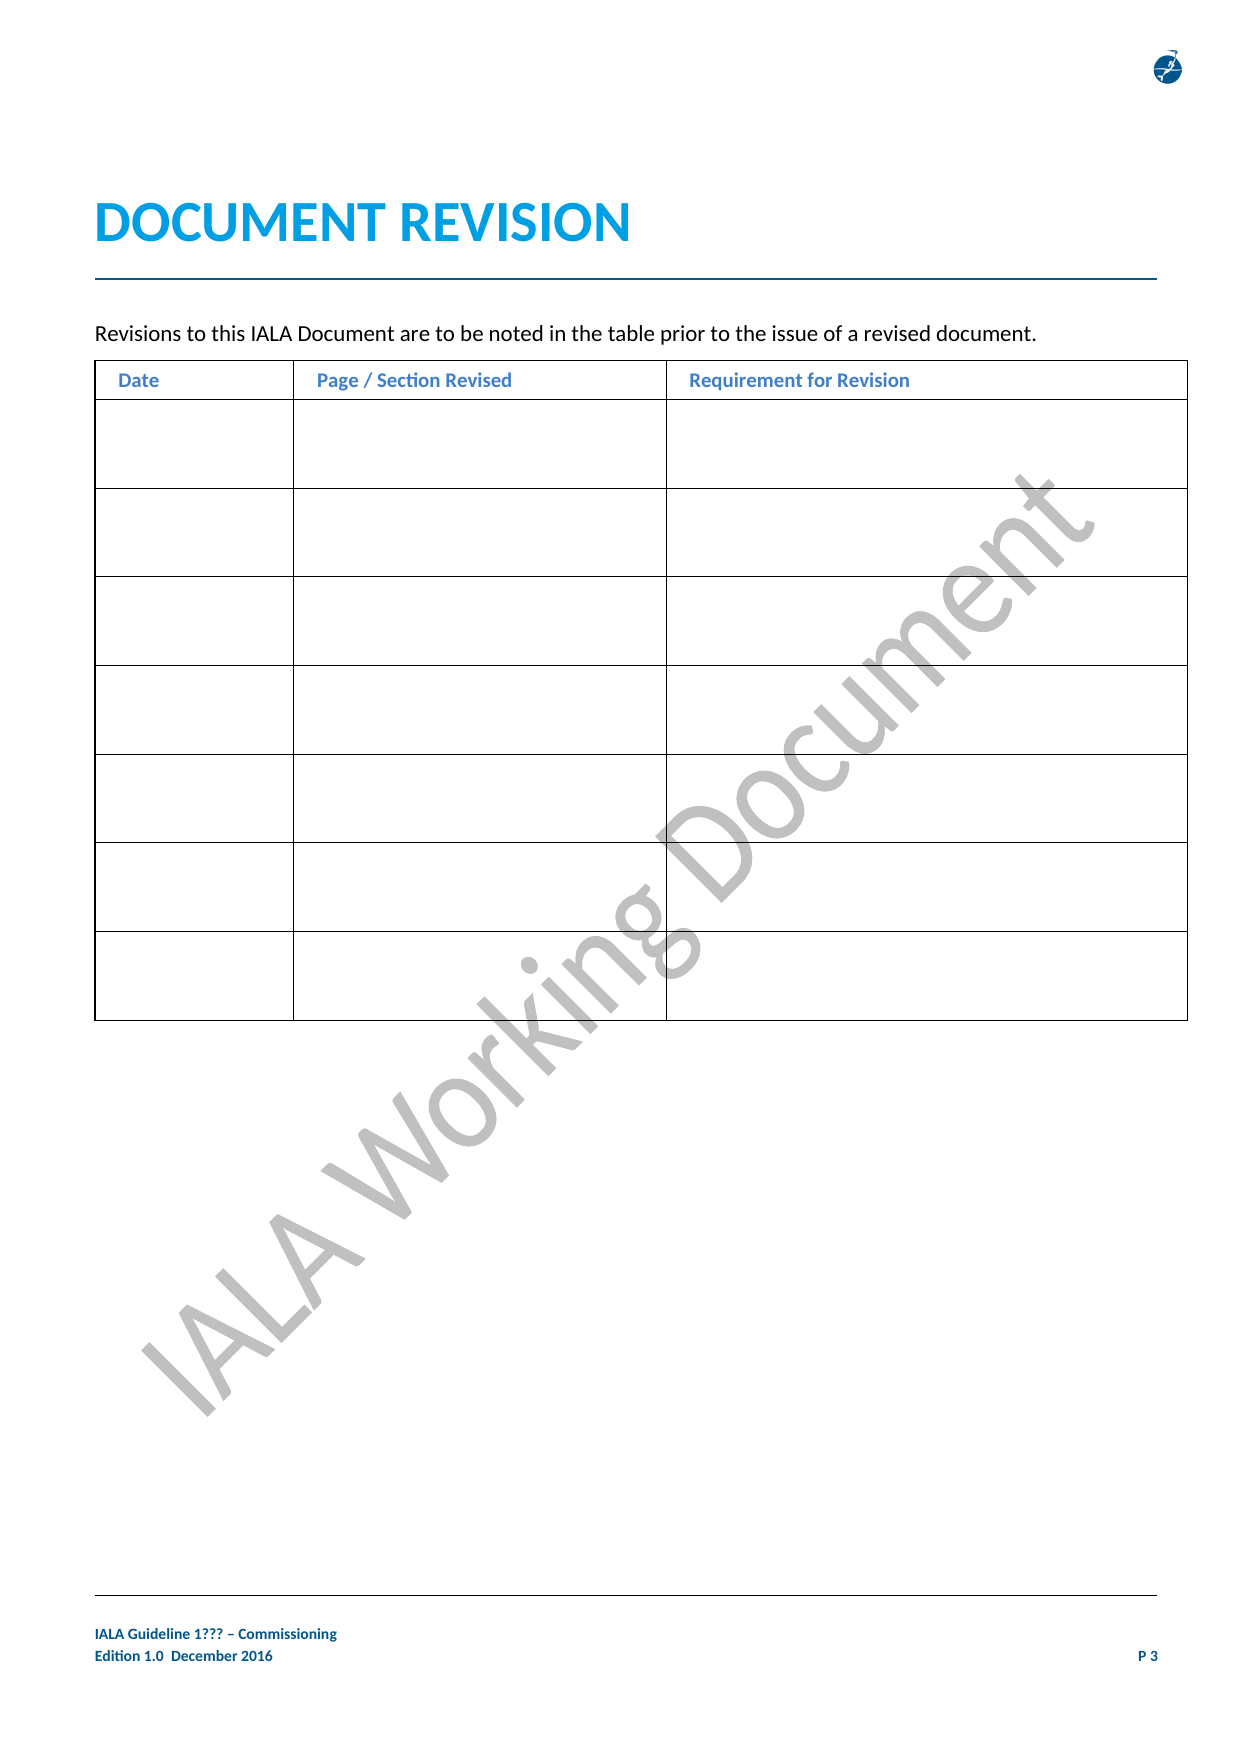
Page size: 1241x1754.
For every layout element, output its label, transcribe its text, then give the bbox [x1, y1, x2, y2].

table_cell [96, 932, 293, 1019]
table_cell [667, 577, 1187, 665]
table_cell [96, 577, 293, 665]
table_cell [96, 666, 293, 753]
table_cell [294, 489, 666, 576]
table_cell [667, 932, 1187, 1019]
table_cell [667, 843, 1187, 931]
table_cell [96, 755, 293, 842]
table_cell [96, 400, 293, 488]
table_cell [294, 932, 666, 1019]
table_cell [294, 755, 666, 842]
table_cell [667, 755, 1187, 842]
table_cell [667, 489, 1187, 576]
picture [1122, 0, 1241, 119]
table_cell [667, 666, 1187, 753]
table_cell [294, 843, 666, 931]
table_header Page / Section Revised [294, 361, 666, 399]
table_cell [294, 577, 666, 665]
table_cell [294, 400, 666, 488]
table_cell [96, 489, 293, 576]
table_cell [294, 666, 666, 753]
table_cell [667, 400, 1187, 488]
table_cell [96, 843, 293, 931]
text Revisions to this IALA Document are to be noted in the table prior to the issue of a revised document. [94, 319, 1157, 347]
table_header Date [96, 361, 293, 399]
table_header Requirement for Revision [667, 361, 1187, 399]
